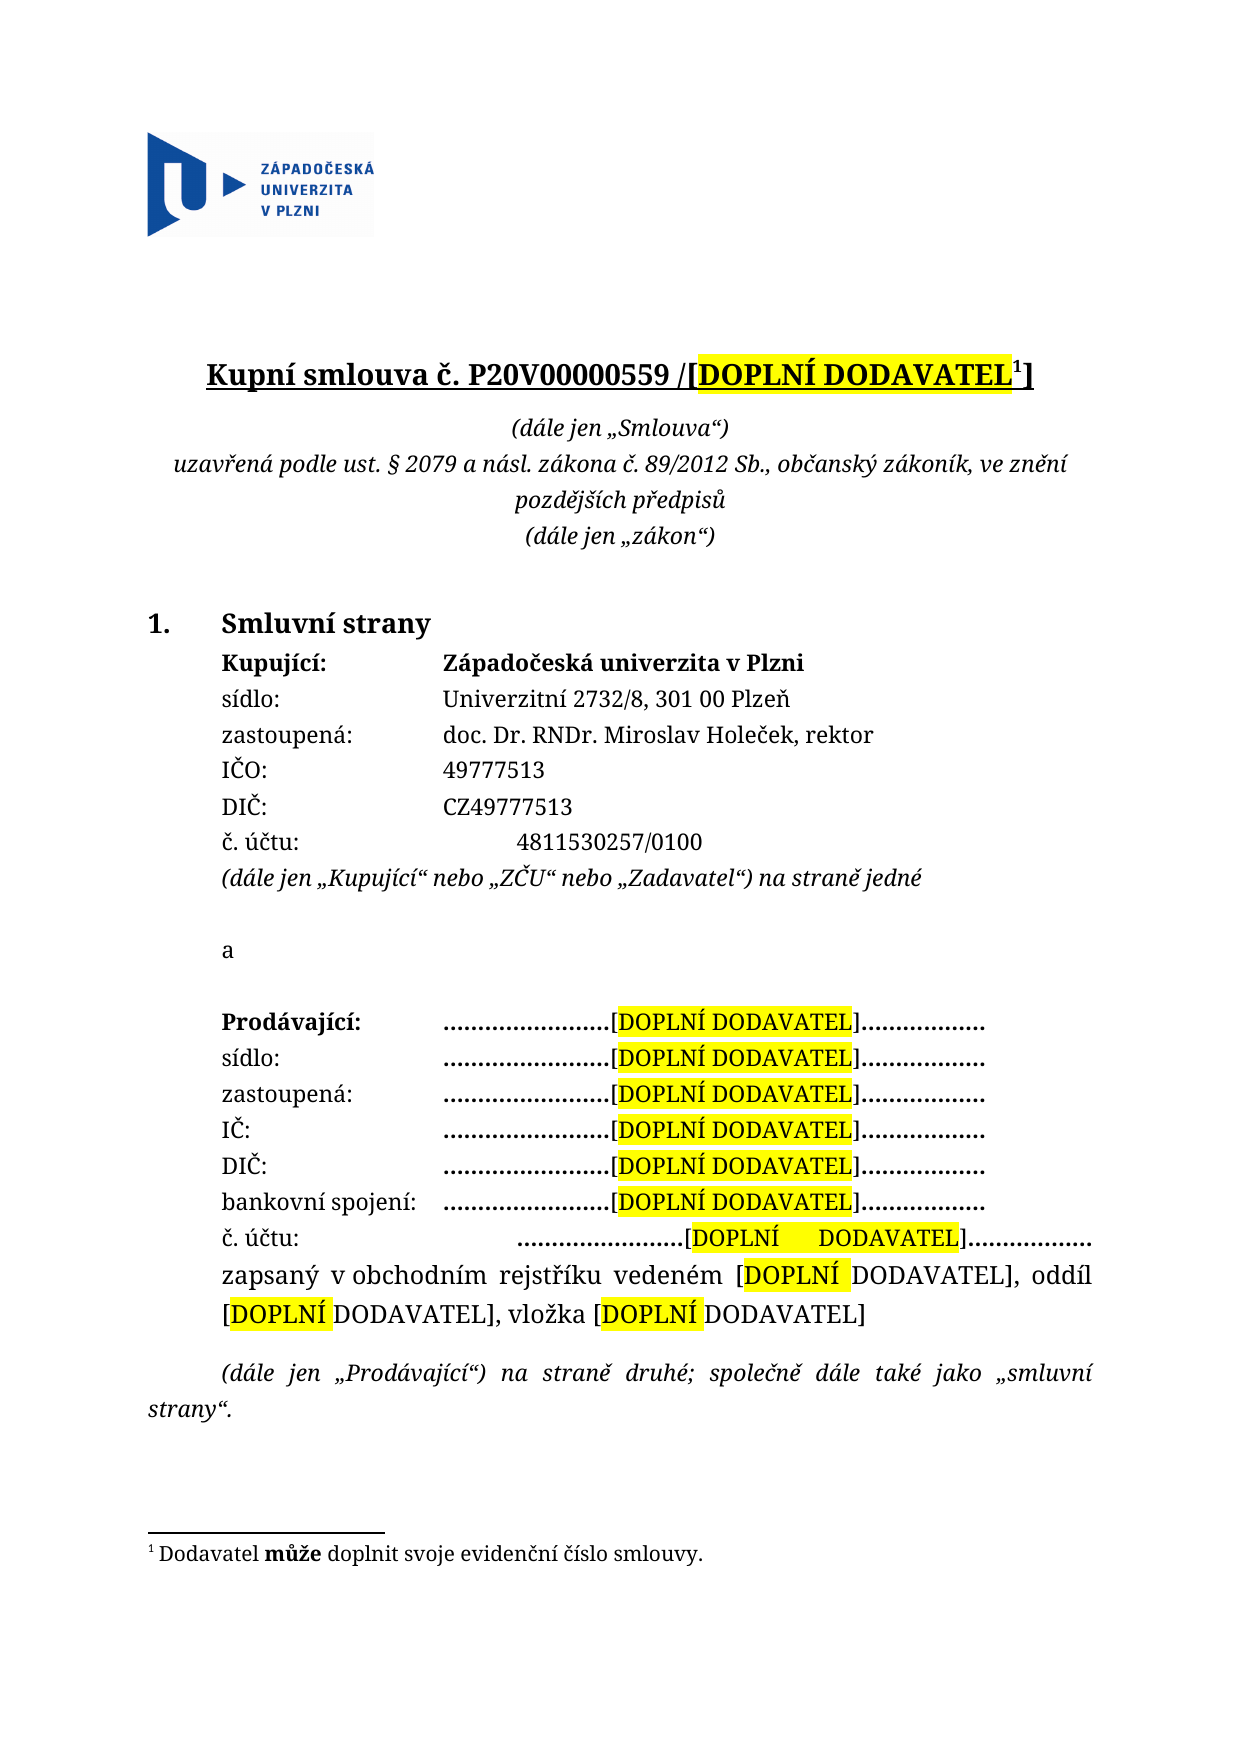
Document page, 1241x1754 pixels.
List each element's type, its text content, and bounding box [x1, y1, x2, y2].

text IČO: 49777513 [221, 754, 1093, 786]
text bankovní spojení: ……………………[DOPLNÍ DODAVATEL]……………… [148, 1186, 618, 1217]
text a [221, 934, 1093, 965]
text (dále jen „Kupující“ nebo „ZČU“ nebo „Zadavatel“) na straně jedné [221, 862, 1093, 893]
text (dále jen „Prodávající“) na straně druhé; společně dále také jako „smluvní strany“. [148, 1357, 1093, 1424]
picture [147, 132, 374, 237]
text bankovní spojení: ……………………[DOPLNÍ DODAVATEL]……………… [852, 1186, 1093, 1217]
text (dále jen „zákon“) [148, 520, 1093, 551]
text Prodávající: ……………………[DOPLNÍ DODAVATEL]……………… [148, 1006, 618, 1037]
text zastoupená: ……………………[DOPLNÍ DODAVATEL]……………… [852, 1078, 1093, 1109]
text DIČ: CZ49777513 [221, 790, 1093, 822]
text č. účtu: ……………………[DOPLNÍ DODAVATEL]……………… zapsaný v obchodním rejstříku vedeném [DOPLNÍ DODAVATEL], oddíl [DOPLNÍ DODAVATEL], vložka [DOPLNÍ DODAVATEL] [221, 1222, 1093, 1331]
text DIČ: ……………………[DOPLNÍ DODAVATEL]……………… [852, 1150, 1093, 1181]
text (dále jen „Smlouva“) [148, 412, 1093, 443]
text Kupní smlouva č. P20V00000559 /[DOPLNÍ DODAVATEL] [1012, 354, 1093, 394]
text DIČ: ……………………[DOPLNÍ DODAVATEL]……………… [221, 1150, 618, 1181]
text sídlo: ……………………[DOPLNÍ DODAVATEL]……………… [221, 1042, 618, 1073]
text zastoupená: doc. Dr. RNDr. Miroslav Holeček, rektor [221, 718, 1093, 750]
text č. účtu: 4811530257/0100 [221, 826, 1093, 858]
text 1. Smluvní strany [148, 604, 1093, 641]
text IČ: ……………………[DOPLNÍ DODAVATEL]……………… [221, 1114, 618, 1145]
text zastoupená: ……………………[DOPLNÍ DODAVATEL]……………… [221, 1078, 618, 1109]
text uzavřená podle ust. § 2079 a násl. zákona č. 89/2012 Sb., občanský zákoník, ve znění pozdějších předpisů [148, 448, 1093, 515]
text Kupující: Západočeská univerzita v Plzni [221, 647, 1093, 678]
text sídlo: ……………………[DOPLNÍ DODAVATEL]……………… [852, 1042, 1093, 1073]
text IČ: ……………………[DOPLNÍ DODAVATEL]……………… [852, 1114, 1093, 1145]
text Kupní smlouva č. P20V00000559 /[DOPLNÍ DODAVATEL] [148, 354, 698, 394]
text Prodávající: ……………………[DOPLNÍ DODAVATEL]……………… [852, 1006, 1093, 1037]
text sídlo: Univerzitní 2732/8, 301 00 Plzeň [221, 683, 1093, 714]
